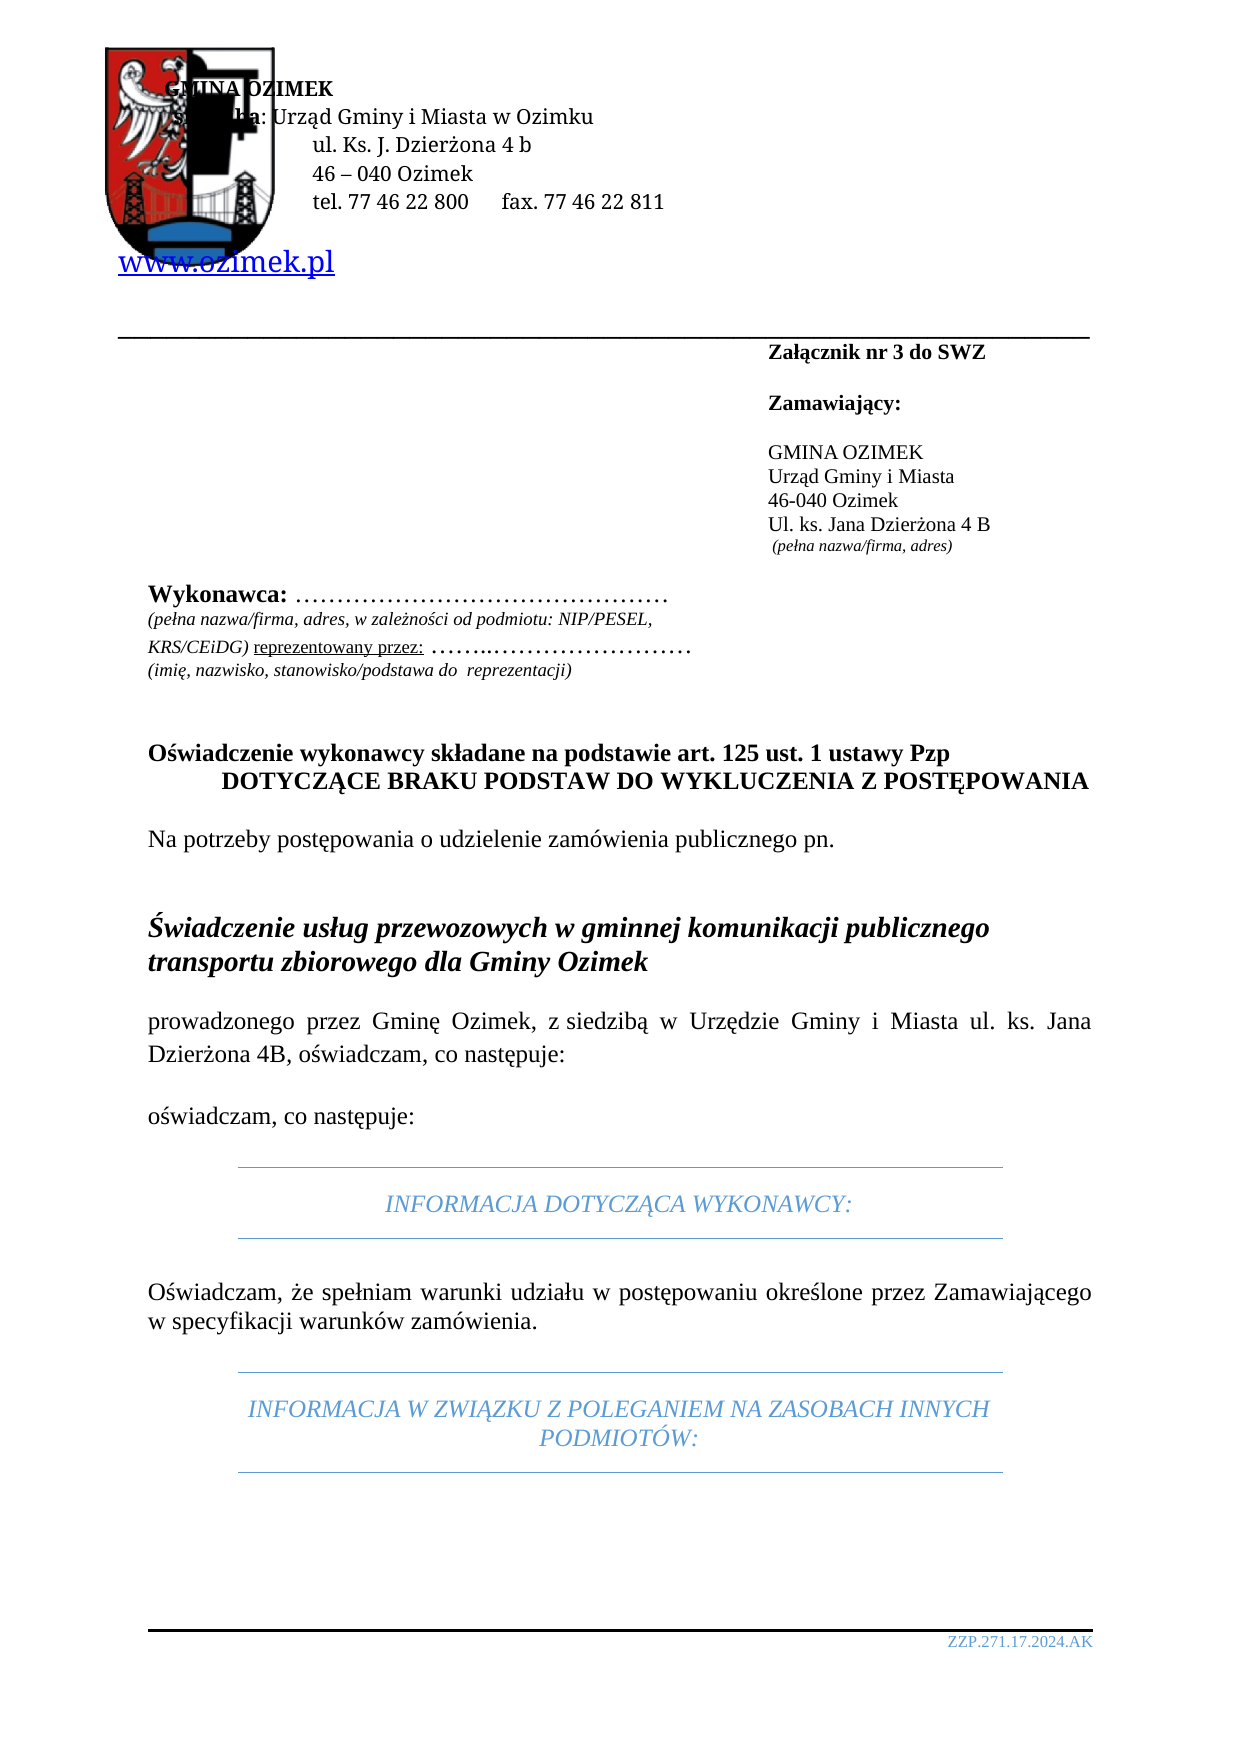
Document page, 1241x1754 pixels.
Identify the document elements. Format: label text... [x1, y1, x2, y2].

picture [153, 260, 158, 268]
picture [254, 258, 261, 268]
text INFORMACJA DOTYCZĄCA WYKONAWCY: [238, 1168, 1003, 1238]
text Oświadczenie wykonawcy składane na podstawie art. 125 ust. 1 ustawy Pzp [148, 738, 1093, 766]
picture [128, 260, 133, 268]
text (pełna nazwa/firma, adres, w zależności od podmiotu: NIP/PESEL, KRS/CEiDG) reprezentowany przez: ……..…………………… [148, 608, 709, 658]
text oświadczam, co następuje: [148, 1101, 1093, 1129]
text Ul. ks. Jana Dzierżona 4 B [768, 512, 1093, 536]
picture [267, 82, 275, 95]
text 46-040 Ozimek [768, 488, 1093, 512]
text Świadczenie usług przewozowych w gminnej komunikacji publicznego transportu zbiorowego dla Gminy Ozimek [148, 910, 1093, 977]
picture [138, 258, 148, 268]
picture [245, 258, 252, 268]
text Załącznik nr 3 do SWZ [694, 339, 1093, 364]
text Wykonawca: ……………………………………… [148, 579, 709, 608]
text (imię, nazwisko, stanowisko/podstawa do reprezentacji) [148, 658, 709, 680]
picture [178, 260, 183, 268]
text GMINA OZIMEK [768, 440, 1093, 464]
picture [163, 258, 173, 268]
text INFORMACJA W ZWIĄZKU Z POLEGANIEM NA ZASOBACH INNYCH PODMIOTÓW: [238, 1373, 1003, 1472]
picture [104, 47, 275, 268]
picture [202, 258, 210, 268]
text prowadzonego przez Gminę Ozimek, z siedzibą w Urzędzie Gminy i Miasta ul. ks. Jana Dzierżona 4B, oświadczam, co następuje: [148, 1006, 1093, 1068]
text (pełna nazwa/firma, adres) [768, 536, 1093, 555]
text Oświadczam, że spełniam warunki udziału w postępowaniu określone przez Zamawiającego w specyfikacji warunków zamówienia. [148, 1277, 1093, 1334]
text Zamawiający: [694, 389, 1093, 415]
text DOTYCZĄCE BRAKU PODSTAW DO WYKLUCZENIA Z POSTĘPOWANIA Na potrzeby postępowania o udzielenie zamówienia publicznego pn. [148, 766, 1093, 853]
text Urząd Gminy i Miasta [768, 464, 1093, 488]
